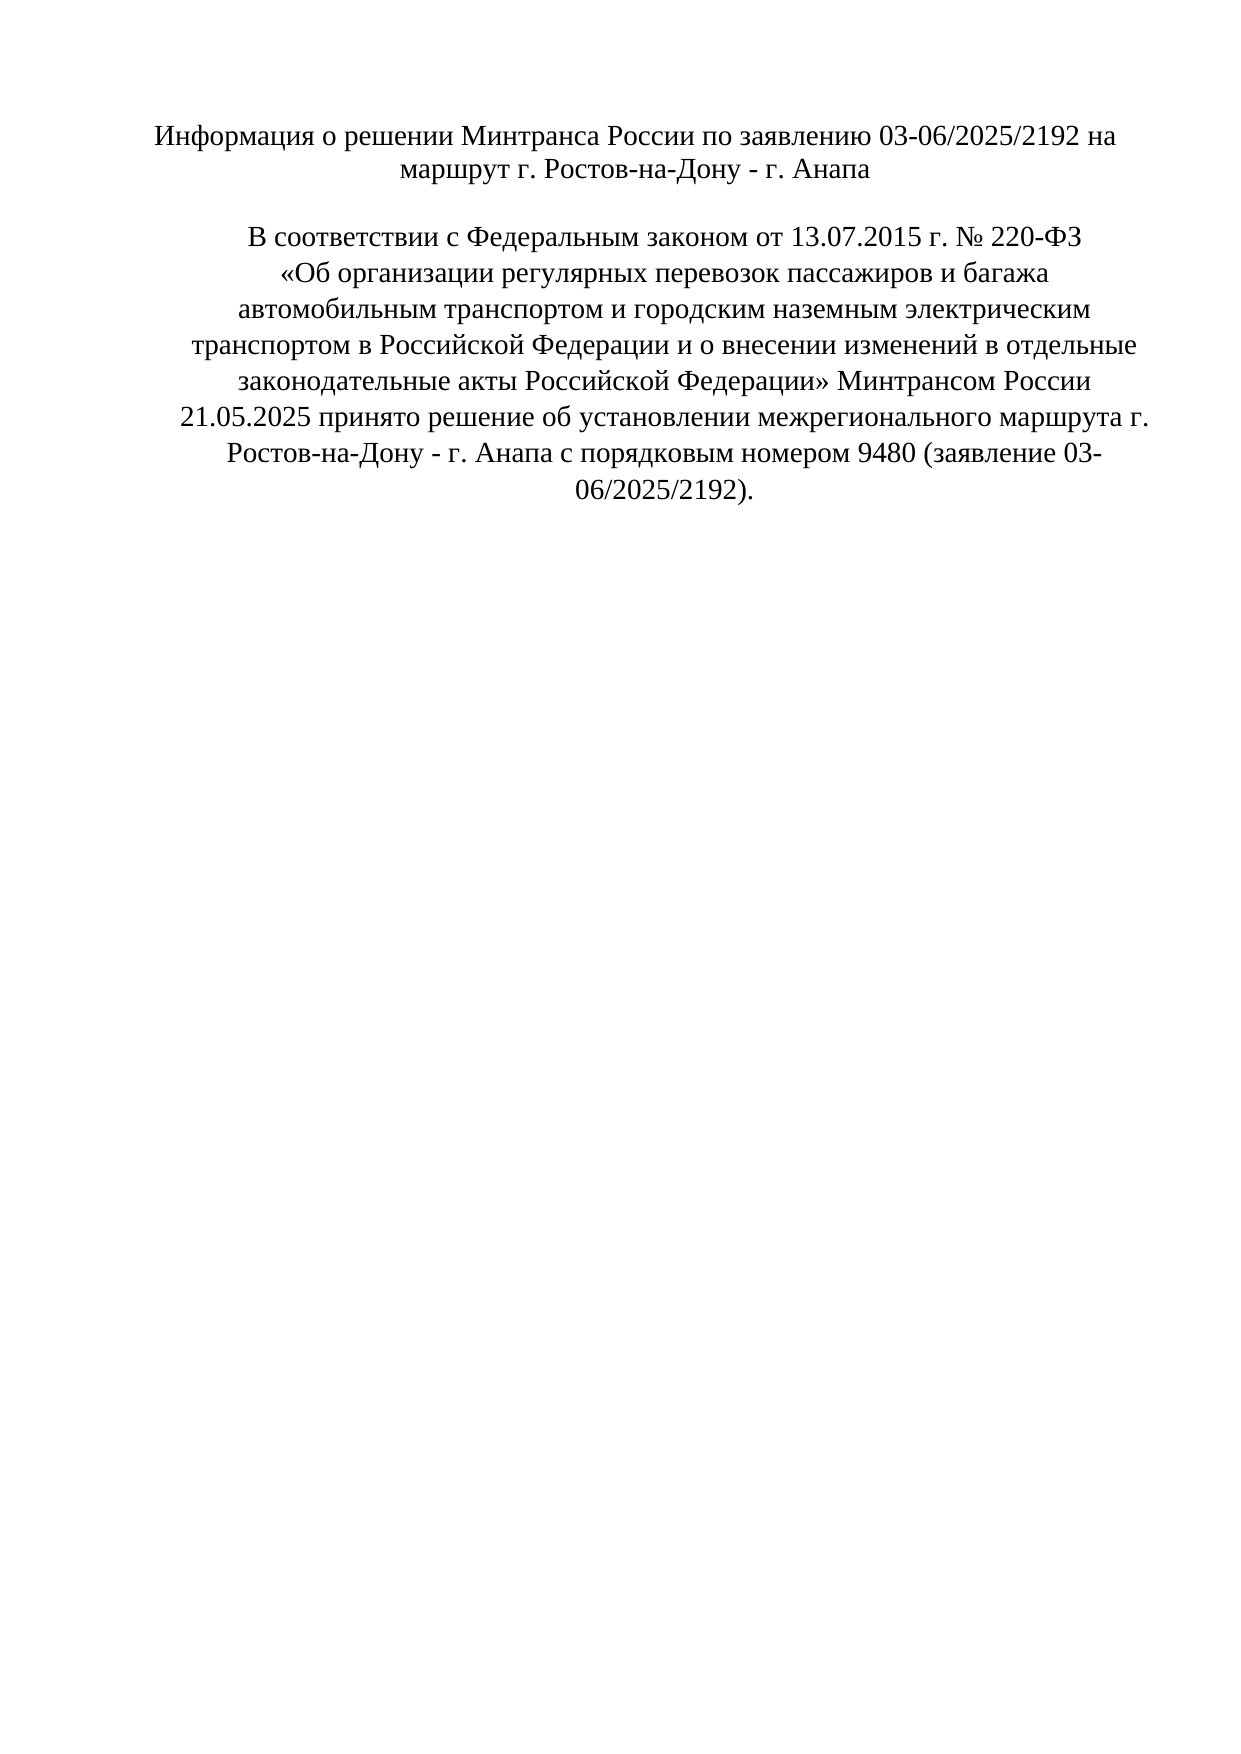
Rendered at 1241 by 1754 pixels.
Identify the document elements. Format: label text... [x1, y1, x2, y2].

text Информация о решении Минтранса России по заявлению 03-06/2025/2192 на маршрут г. Ростов-на-Дону - г. Анапа [118, 118, 1152, 185]
text В соответствии с Федеральным законом от 13.07.2015 г. № 220-ФЗ «Об организации регулярных перевозок пассажиров и багажа автомобильным транспортом и городским наземным электрическим транспортом в Российской Федерации и о внесении изменений в отдельные законодательные акты Российской Федерации» Минтрансом России 21.05.2025 принято решение об установлении межрегионального маршрута г. Ростов-на-Дону - г. Анапа с порядковым номером 9480 (заявление 03-06/2025/2192). [177, 219, 1152, 505]
